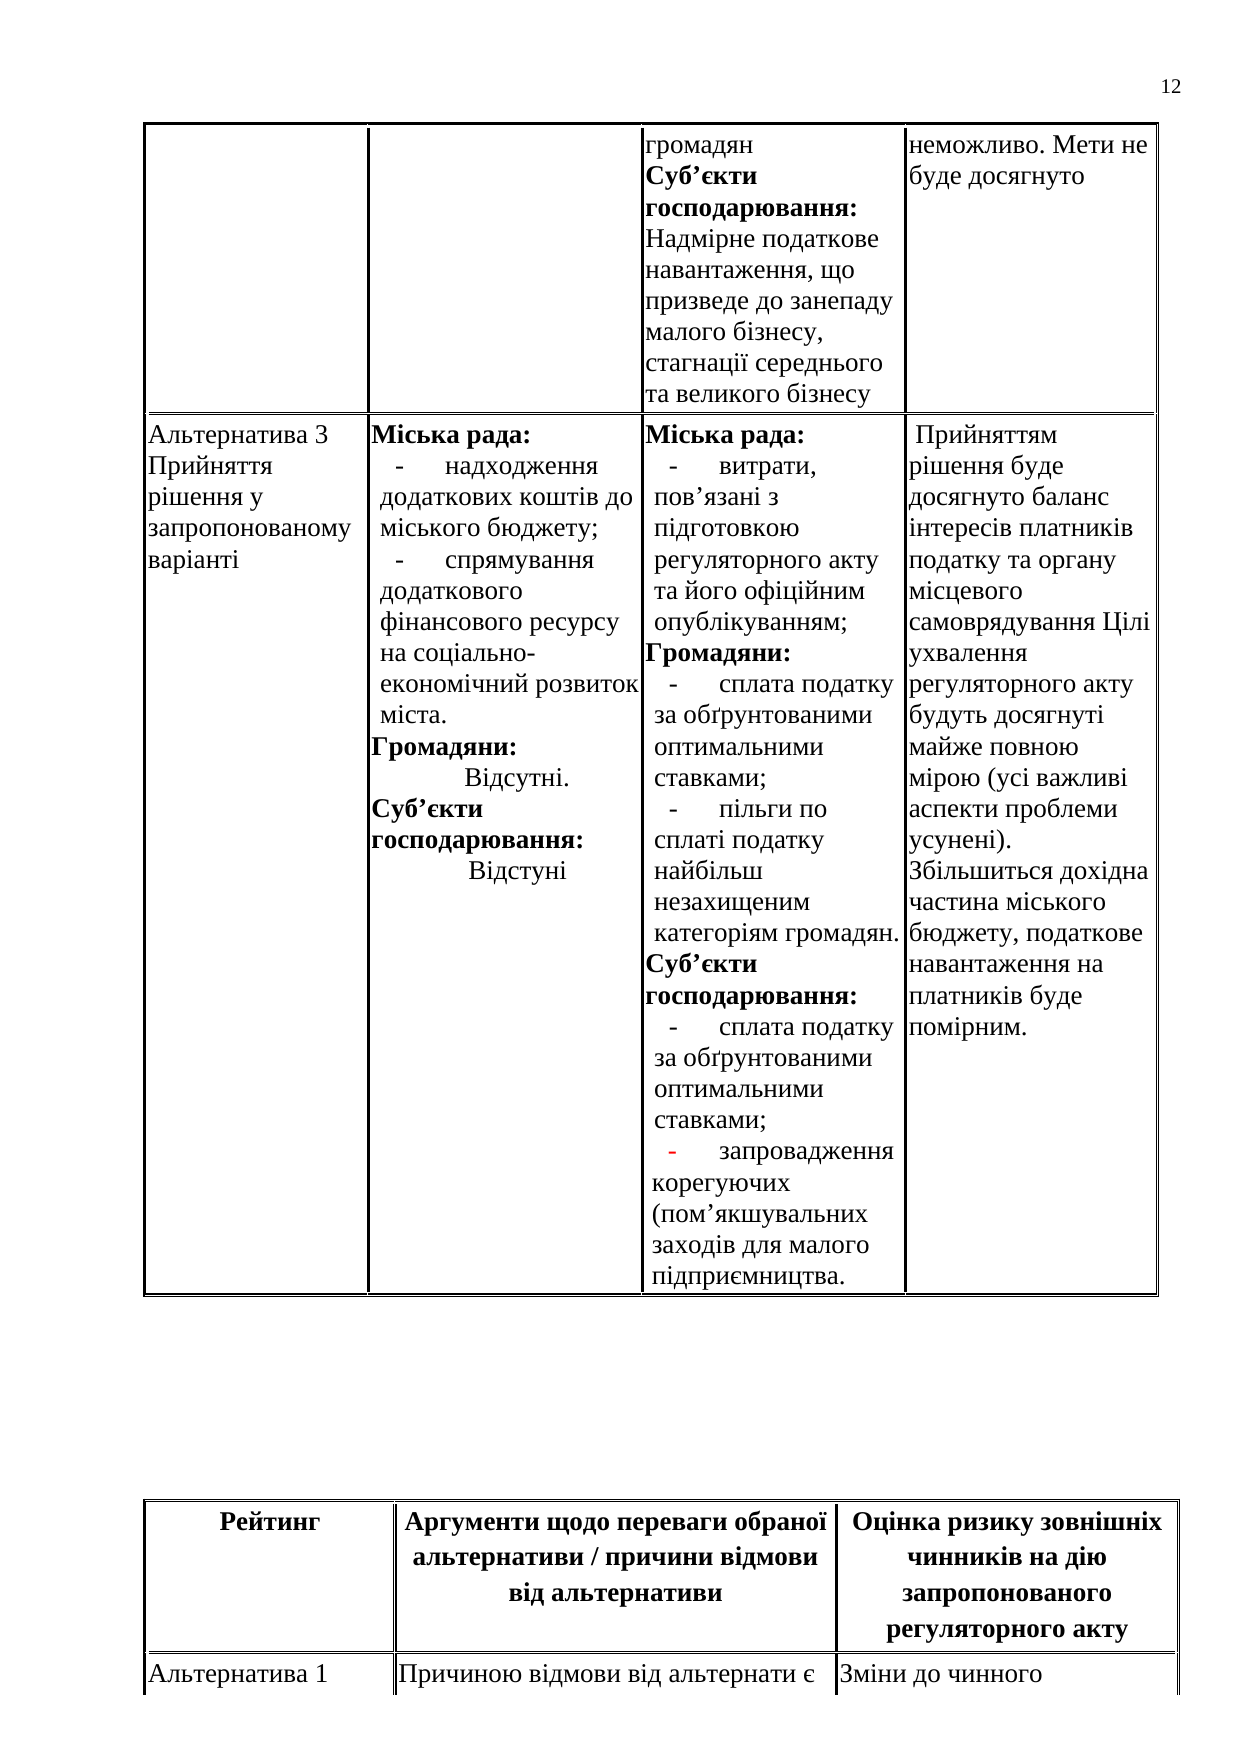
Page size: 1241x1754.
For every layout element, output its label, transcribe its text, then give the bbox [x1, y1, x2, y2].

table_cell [836, 1651, 1178, 1695]
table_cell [145, 1651, 395, 1695]
table_cell Прийняттям рішення буде досягнуто баланс інтересів платників податку та органу місцевого самоврядування Цілі ухвалення регуляторного акту будуть досягнуті майже повною мірою (усі важливі аспекти проблеми усунені). Збільшиться дохідна частина міського бюджету, податкове навантаження на платників буде помірним. [905, 412, 1157, 1293]
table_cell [368, 124, 642, 412]
table_header Оцінка ризику зовнішніх чинників на дію запропонованого регуляторного акту [836, 1502, 1177, 1651]
table_header Аргументи щодо переваги обраної альтернативи / причини відмови від альтернативи [395, 1502, 836, 1651]
table_cell Міська рада: витрати, пов’язані з підготовкою регуляторного акту та його офіційним опублікуванням; Громадяни: сплата податку за обґрунтованими оптимальними ставками; пільги по сплаті податку найбільш незахищеним категоріям громадян. Суб’єкти господарювання: сплата податку за обґрунтованими оптимальними ставками; запровадження корегуючих (пом’якшувальних заходів для малого підприємництва. [642, 415, 905, 1293]
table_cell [397, 1654, 835, 1695]
table_cell Міська рада: надходження додаткових коштів до міського бюджету; спрямування додаткового фінансового ресурсу на соціально-економічний розвиток міста. Громадяни: Відсутні. Суб’єкти господарювання: Відстуні [368, 415, 642, 1293]
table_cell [146, 124, 368, 412]
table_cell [905, 125, 1156, 412]
table_header Рейтинг [146, 1500, 395, 1651]
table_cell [642, 125, 905, 412]
table_cell Альтернатива 3 Прийняття рішення у запропонованому варіанті [145, 412, 368, 1293]
